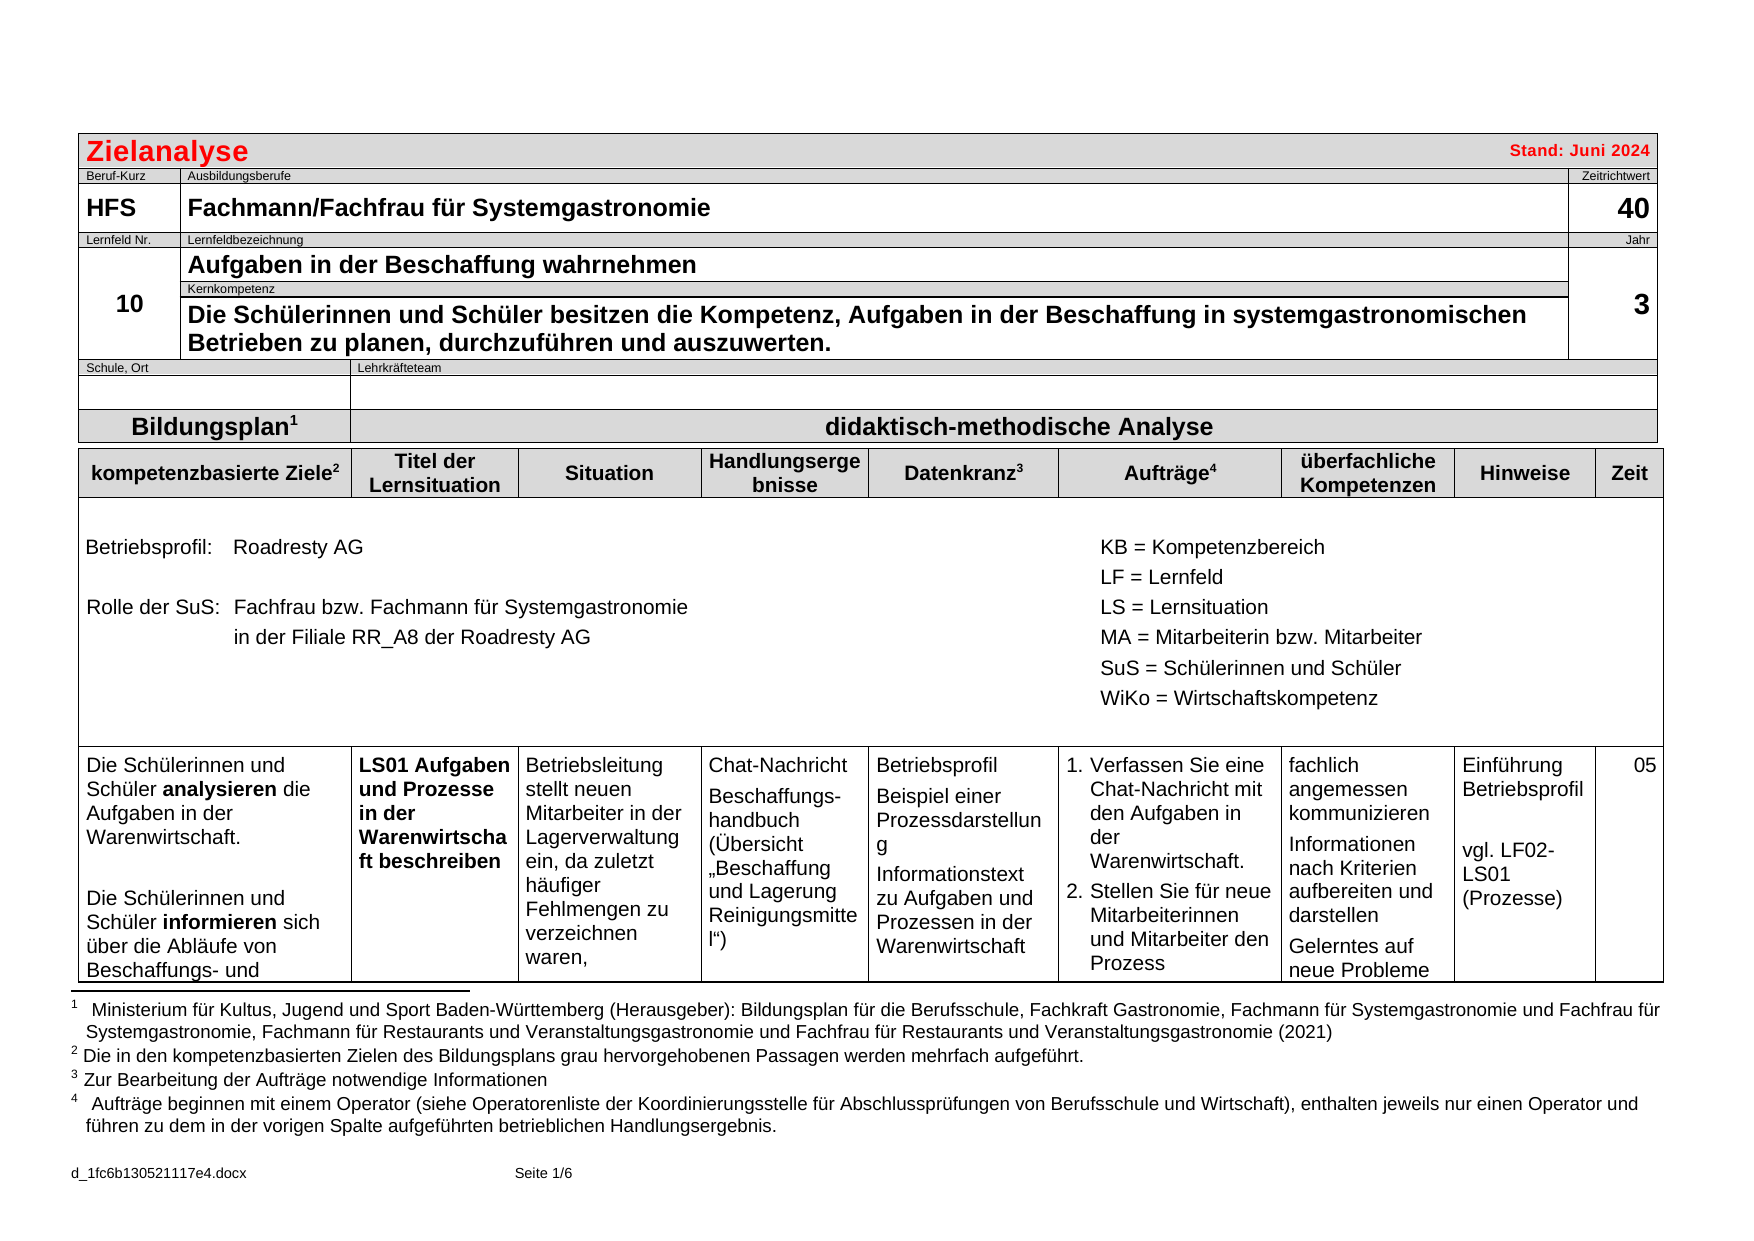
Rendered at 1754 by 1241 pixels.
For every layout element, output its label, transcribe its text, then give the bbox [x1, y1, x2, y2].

table_header Aufträge [1059, 449, 1281, 497]
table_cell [352, 747, 518, 981]
table_cell Fachmann/Fachfrau für Systemgastronomie [181, 184, 1568, 232]
table_cell Jahr [1569, 233, 1657, 247]
table_cell Ausbildungsberufe [181, 169, 1568, 183]
table_cell Lernfeldbezeichnung [181, 233, 1568, 247]
table_header Stand: Juni 2024 [350, 134, 1657, 167]
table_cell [702, 747, 868, 981]
table_cell 10 [79, 248, 180, 359]
table_cell 05 [1596, 747, 1663, 981]
table_cell didaktisch-methodische Analyse [351, 410, 1657, 442]
table_cell KB = Kompetenzbereich LF = Lernfeld LS = Lernsituation MA = Mitarbeiterin bzw. Mitarbeiter SuS = Schülerinnen und Schüler WiKo = Wirtschaftskompetenz [1075, 498, 1663, 746]
table_cell Schule, Ort [79, 360, 350, 374]
table_cell [351, 376, 1657, 408]
table_cell Zeitrichtwert [1569, 169, 1657, 183]
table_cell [79, 747, 351, 981]
table_cell Kernkompetenz [181, 282, 1568, 296]
table_header Situation [519, 449, 701, 497]
table_cell Die Schülerinnen und Schüler besitzen die Kompetenz, Aufgaben in der Beschaffung in systemgastronomischen Betrieben zu planen, durchzuführen und auszuwerten. [181, 298, 1568, 359]
table_cell 3 [1569, 248, 1657, 359]
table_cell Lehrkräfteteam [351, 360, 1657, 374]
table_header kompetenzbasierte Ziele [79, 449, 351, 497]
table_cell 40 [1569, 184, 1657, 232]
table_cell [1455, 747, 1595, 981]
table_cell Aufgaben in der Beschaffung wahrnehmen [181, 248, 1568, 281]
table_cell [519, 747, 701, 981]
table_cell Bildungsplan [79, 410, 350, 442]
table_header Zeit [1596, 449, 1663, 497]
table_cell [869, 747, 1058, 981]
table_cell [1282, 747, 1454, 981]
table_header Zielanalyse [79, 134, 350, 167]
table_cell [1059, 747, 1281, 981]
table_cell HFS [79, 184, 180, 232]
table_header Handlungsergebnisse [702, 449, 868, 497]
table_header Titel der Lernsituation [352, 449, 518, 497]
table_header Datenkranz [869, 449, 1058, 497]
table_cell Lernfeld Nr. [79, 233, 180, 247]
table_cell [79, 376, 350, 408]
table_cell Beruf-Kurz [79, 169, 180, 183]
table_cell Betriebsprofil: Roadresty AG Rolle der SuS: Fachfrau bzw. Fachmann für Systemgastronomie in der Filiale RR_A8 der Roadresty AG [79, 498, 1075, 746]
table_header Hinweise [1455, 449, 1595, 497]
table_header überfachliche Kompetenzen [1282, 449, 1454, 497]
